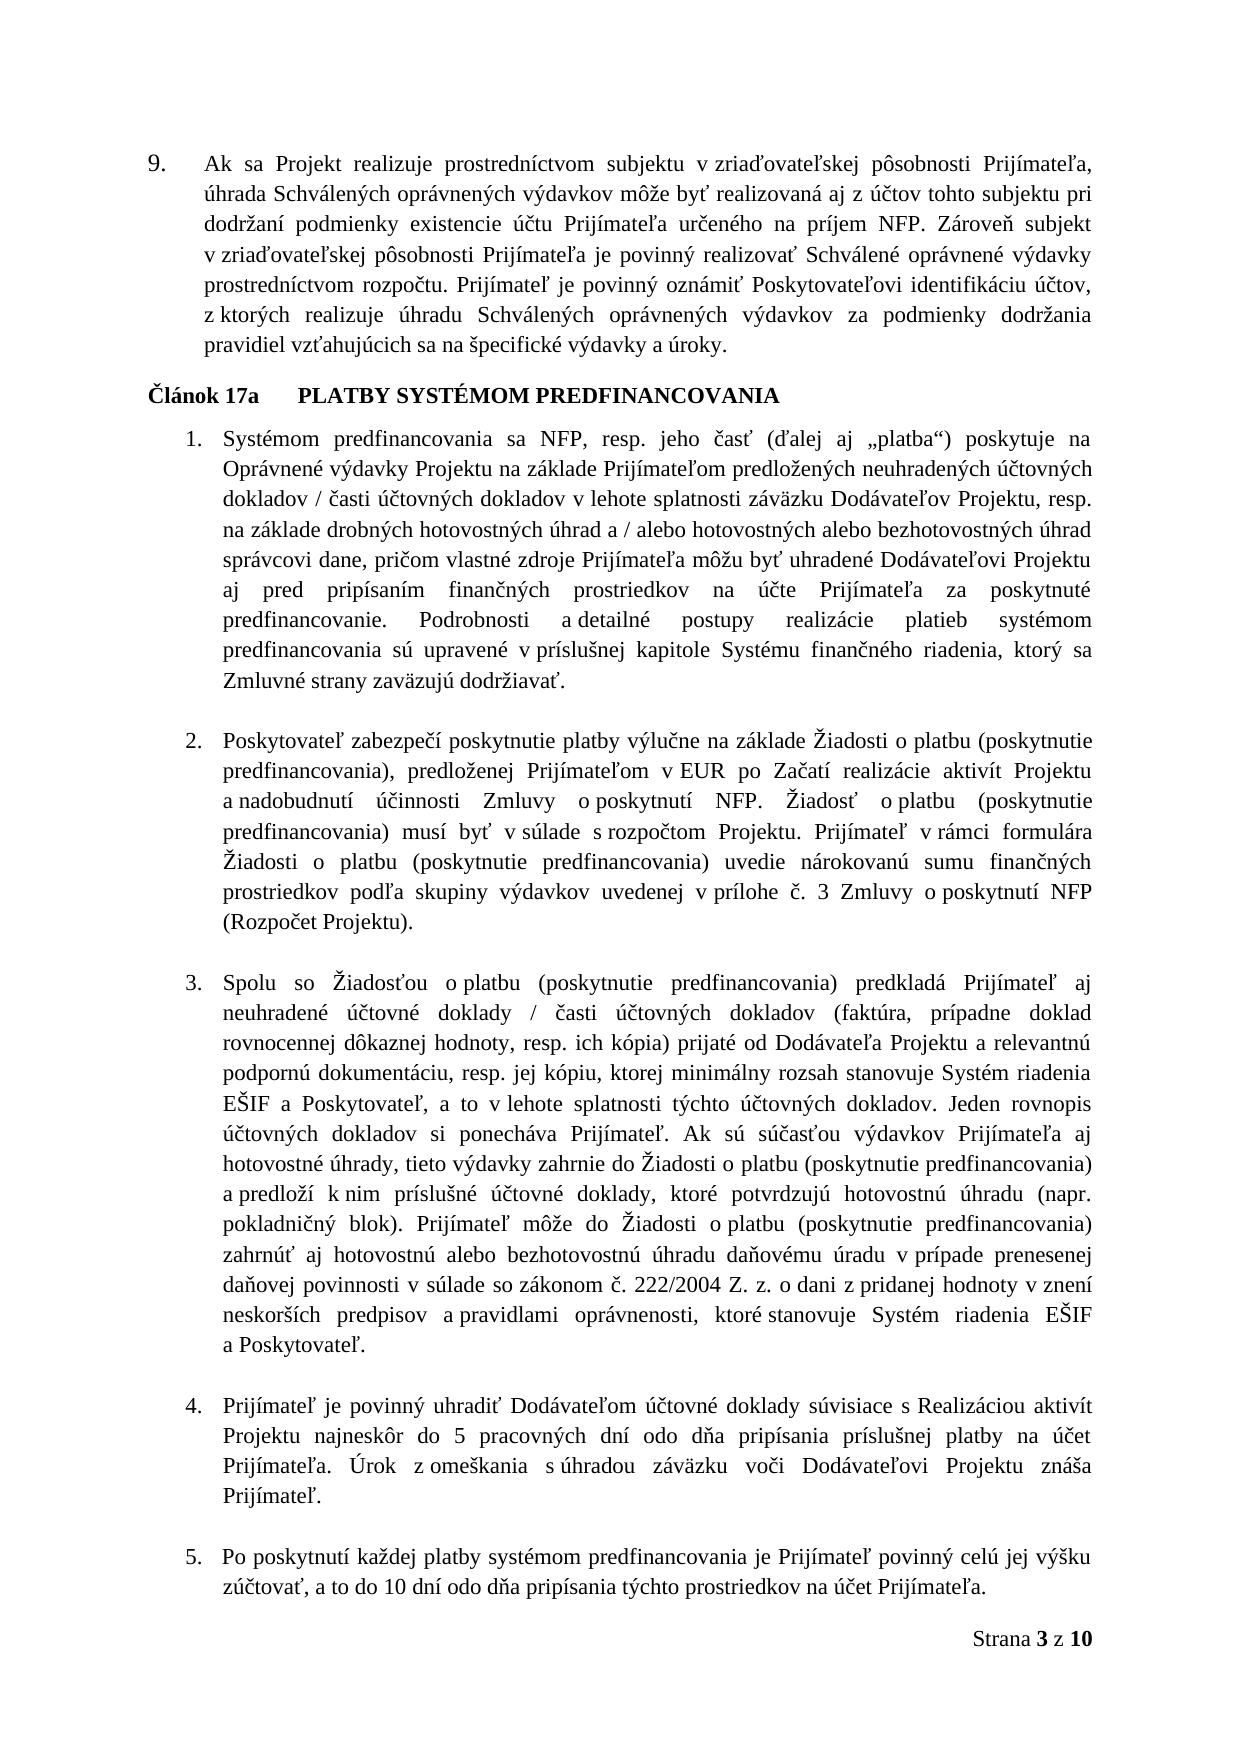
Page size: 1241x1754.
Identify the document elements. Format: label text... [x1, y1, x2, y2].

list Systémom predfinancovania sa NFP, resp. jeho časť (ďalej aj „platba“) poskytuje na Oprávnené výdavky Projektu na základe Prijímateľom predložených neuhradených účtovných dokladov / časti účtovných dokladov v lehote splatnosti záväzku Dodávateľov Projektu, resp. na základe drobných hotovostných úhrad a / alebo hotovostných alebo bezhotovostných úhrad správcovi dane, pričom vlastné zdroje Prijímateľa môžu byť uhradené Dodávateľovi Projektu aj pred pripísaním finančných prostriedkov na účte Prijímateľa za poskytnuté predfinancovanie. Podrobnosti a detailné postupy realizácie platieb systémom predfinancovania sú upravené v príslušnej kapitole Systému finančného riadenia, ktorý sa Zmluvné strany zaväzujú dodržiavať. [185, 425, 1092, 693]
text Článok 17a PLATBY SYSTÉMOM PREDFINANCOVANIA [148, 382, 1092, 409]
list Po poskytnutí každej platby systémom predfinancovania je Prijímateľ povinný celú jej výšku zúčtovať, a to do 10 dní odo dňa pripísania týchto prostriedkov na účet Prijímateľa. [185, 1543, 1092, 1599]
list Ak sa Projekt realizuje prostredníctvom subjektu v zriaďovateľskej pôsobnosti Prijímateľa, úhrada Schválených oprávnených výdavkov môže byť realizovaná aj z účtov tohto subjektu pri dodržaní podmienky existencie účtu Prijímateľa určeného na príjem NFP. Zároveň subjekt v zriaďovateľskej pôsobnosti Prijímateľa je povinný realizovať Schválené oprávnené výdavky prostredníctvom rozpočtu. Prijímateľ je povinný oznámiť Poskytovateľovi identifikáciu účtov, z ktorých realizuje úhradu Schválených oprávnených výdavkov za podmienky dodržania pravidiel vzťahujúcich sa na špecifické výdavky a úroky. [148, 148, 1092, 358]
list Spolu so Žiadosťou o platbu (poskytnutie predfinancovania) predkladá Prijímateľ aj neuhradené účtovné doklady / časti účtovných dokladov (faktúra, prípadne doklad rovnocennej dôkaznej hodnoty, resp. ich kópia) prijaté od Dodávateľa Projektu a relevantnú podpornú dokumentáciu, resp. jej kópiu, ktorej minimálny rozsah stanovuje Systém riadenia EŠIF a Poskytovateľ, a to v lehote splatnosti týchto účtovných dokladov. Jeden rovnopis účtovných dokladov si ponecháva Prijímateľ. Ak sú súčasťou výdavkov Prijímateľa aj hotovostné úhrady, tieto výdavky zahrnie do Žiadosti o platbu (poskytnutie predfinancovania) a predloží k nim príslušné účtovné doklady, ktoré potvrdzujú hotovostnú úhradu (napr. pokladničný blok). Prijímateľ môže do Žiadosti o platbu (poskytnutie predfinancovania) zahrnúť aj hotovostnú alebo bezhotovostnú úhradu daňovému úradu v prípade prenesenej daňovej povinnosti v súlade so zákonom č. 222/2004 Z. z. o dani z pridanej hodnoty v znení neskorších predpisov a pravidlami oprávnenosti, ktoré stanovuje Systém riadenia EŠIF a Poskytovateľ. [185, 969, 1092, 1358]
list Poskytovateľ zabezpečí poskytnutie platby výlučne na základe Žiadosti o platbu (poskytnutie predfinancovania), predloženej Prijímateľom v EUR po Začatí realizácie aktivít Projektu a nadobudnutí účinnosti Zmluvy o poskytnutí NFP. Žiadosť o platbu (poskytnutie predfinancovania) musí byť v súlade s rozpočtom Projektu. Prijímateľ v rámci formulára Žiadosti o platbu (poskytnutie predfinancovania) uvedie nárokovanú sumu finančných prostriedkov podľa skupiny výdavkov uvedenej v prílohe č. 3 Zmluvy o poskytnutí NFP (Rozpočet Projektu). [185, 727, 1092, 935]
list Prijímateľ je povinný uhradiť Dodávateľom účtovné doklady súvisiace s Realizáciou aktivít Projektu najneskôr do 5 pracovných dní odo dňa pripísania príslušnej platby na účet Prijímateľa. Úrok z omeškania s úhradou záväzku voči Dodávateľovi Projektu znáša Prijímateľ. [185, 1392, 1092, 1509]
